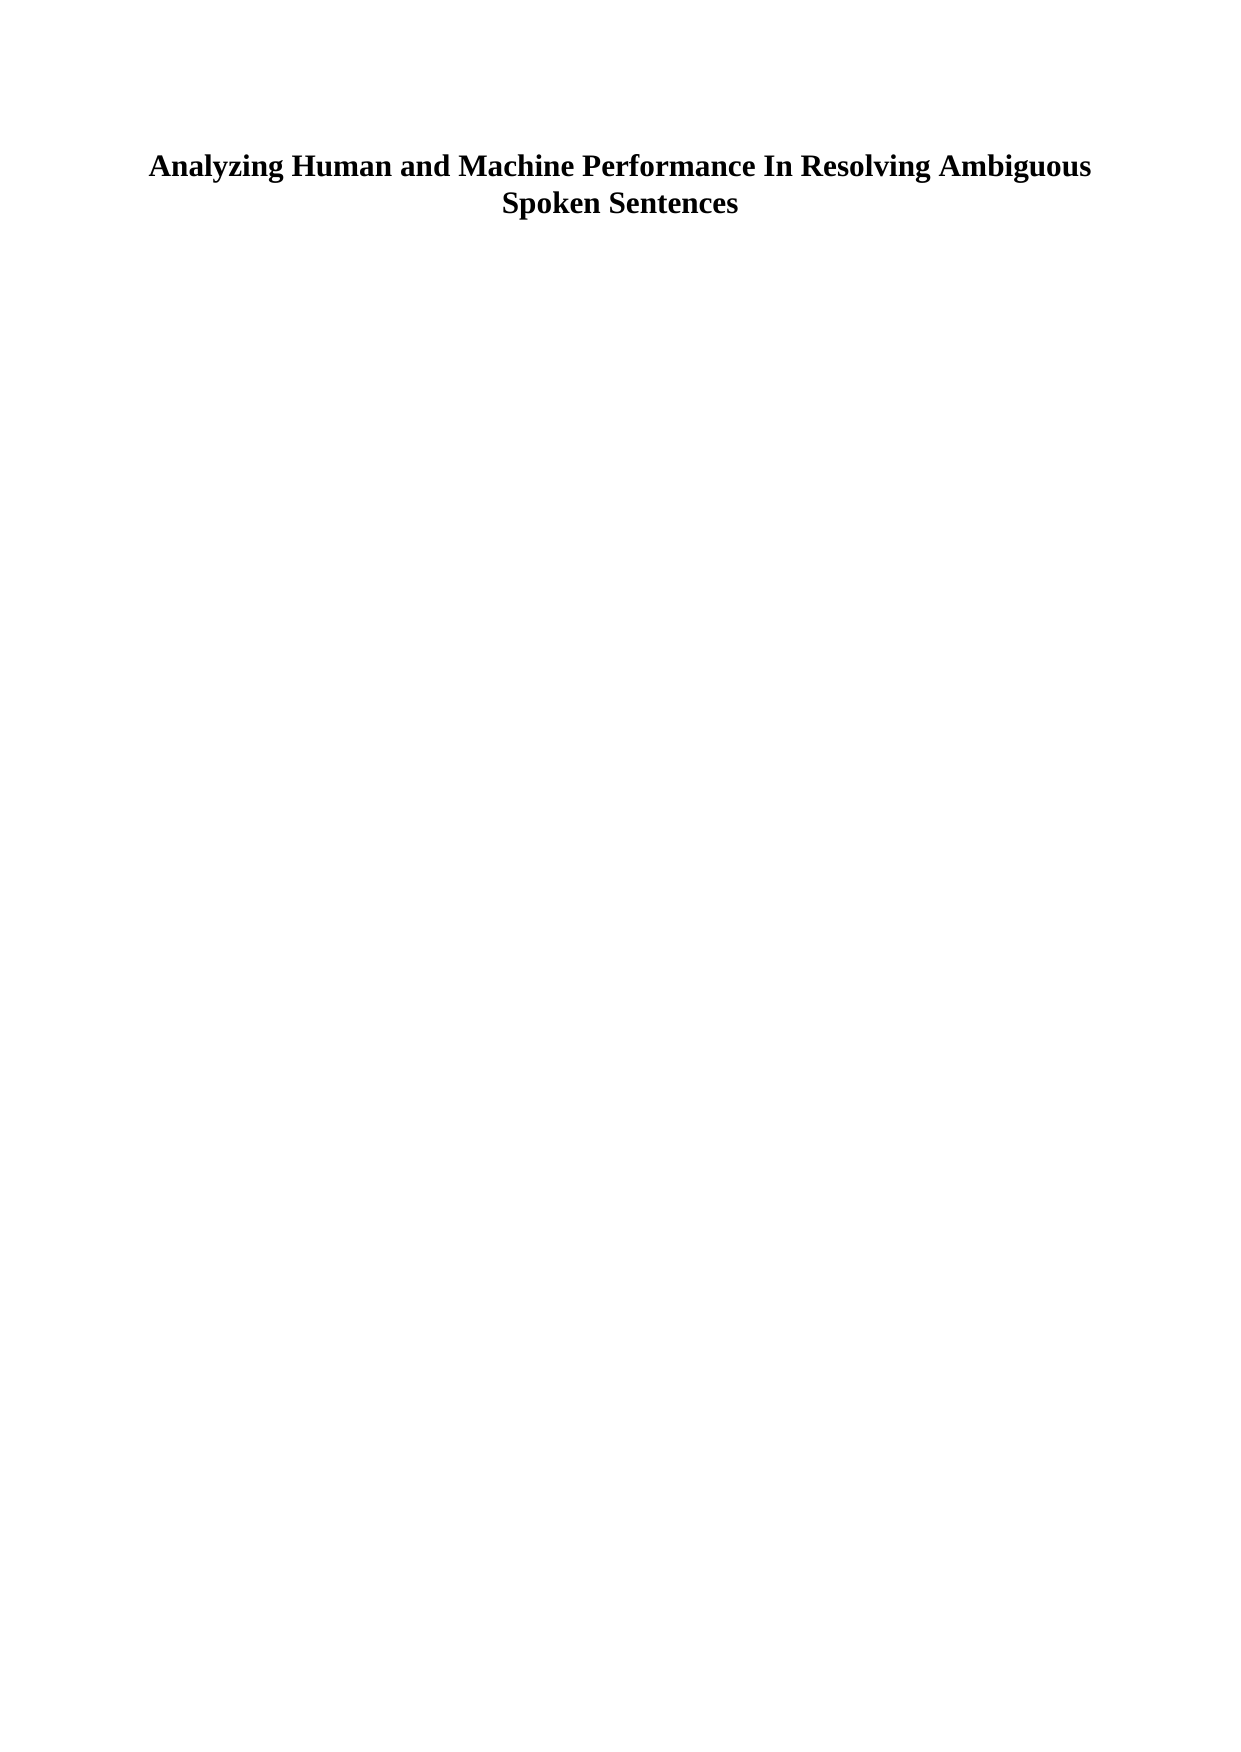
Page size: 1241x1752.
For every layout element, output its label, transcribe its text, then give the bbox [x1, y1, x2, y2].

text Analyzing Human and Machine Performance In Resolving Ambiguous Spoken Sentences [147, 147, 1093, 221]
